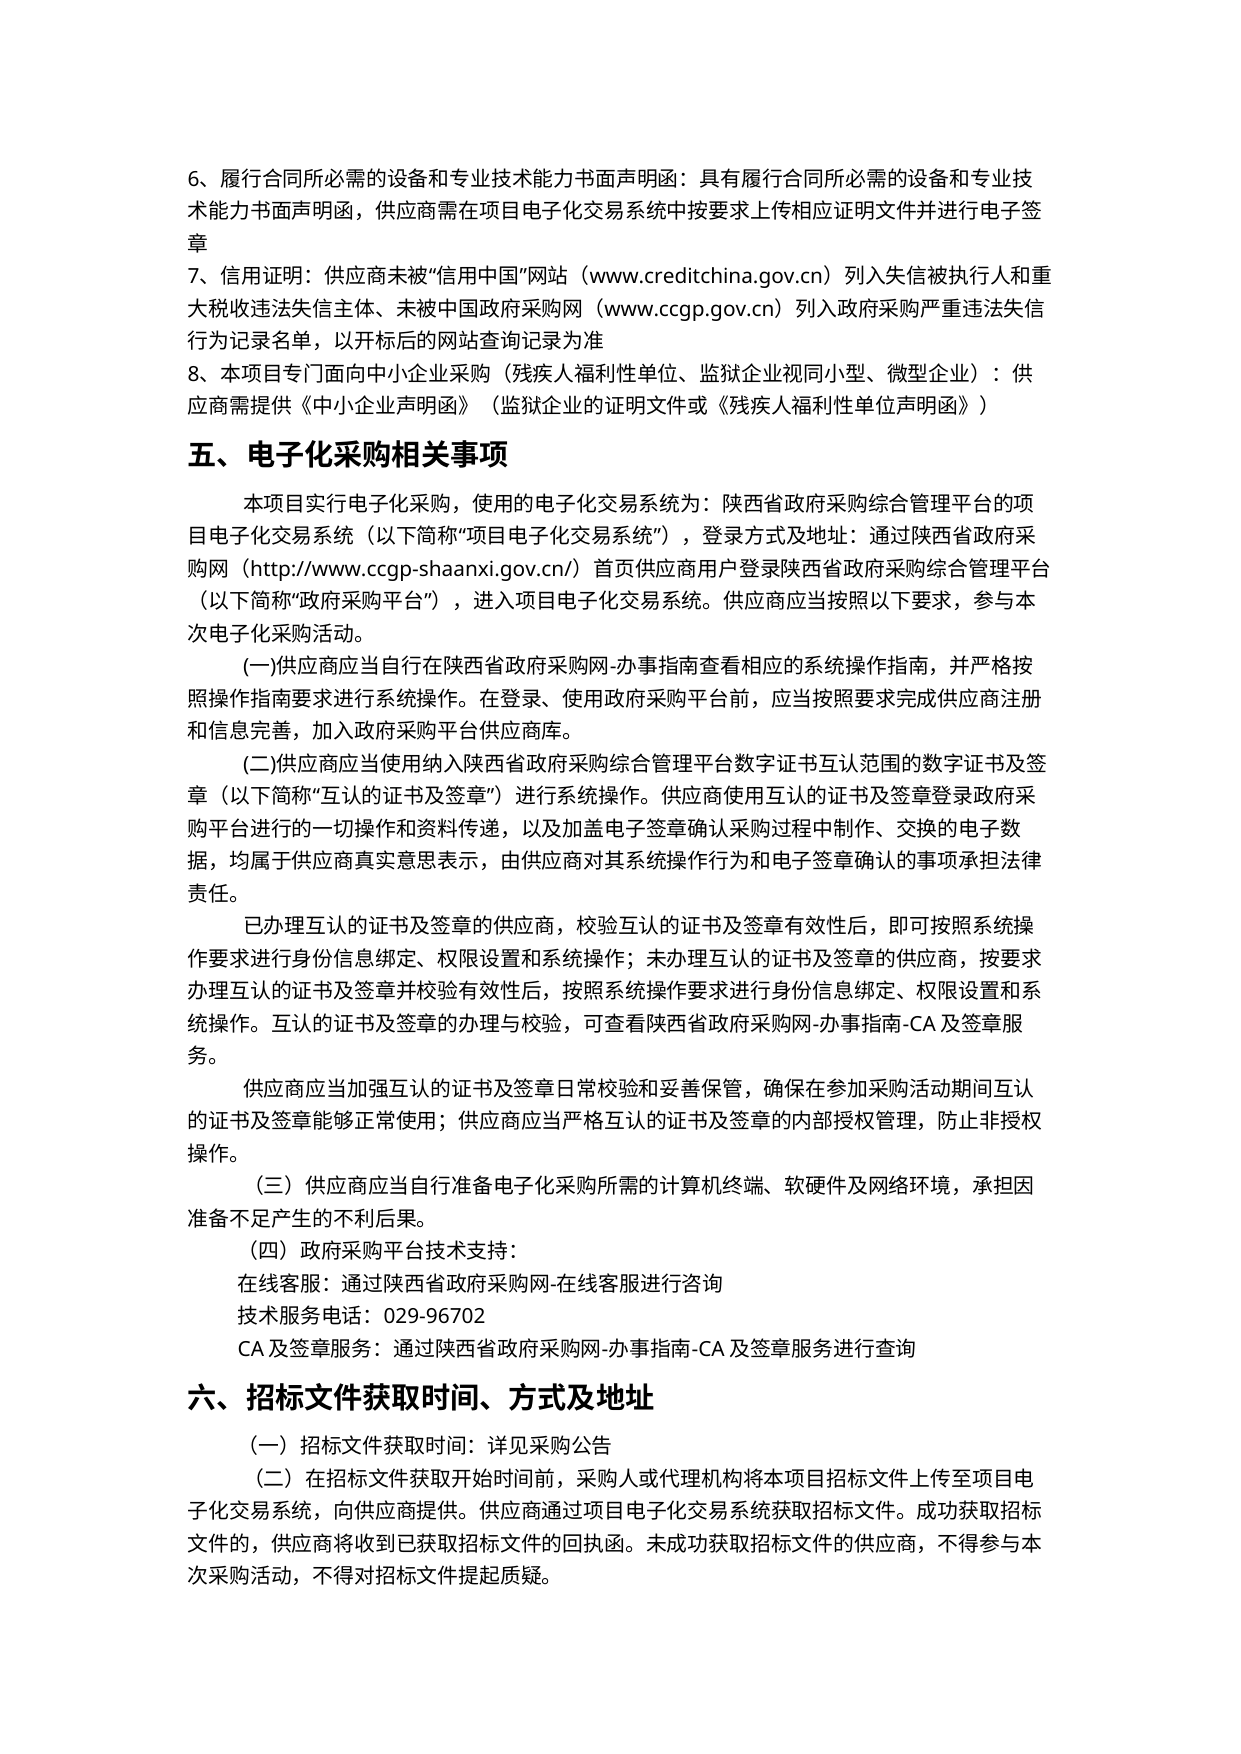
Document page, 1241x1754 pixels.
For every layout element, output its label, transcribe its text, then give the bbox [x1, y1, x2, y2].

text 7、信用证明：供应商未被“信用中国”网站（www.creditchina.gov.cn）列入失信被执行人和重大税收违法失信主体、未被中国政府采购网（www.ccgp.gov.cn）列入政府采购严重违法失信行为记录名单，以开标后的网站查询记录为准 [187, 259, 1053, 357]
text 在线客服：通过陕西省政府采购网-在线客服进行咨询 [187, 1267, 1053, 1299]
text (二)供应商应当使用纳入陕西省政府采购综合管理平台数字证书互认范围的数字证书及签章（以下简称“互认的证书及签章”）进行系统操作。供应商使用互认的证书及签章登录政府采购平台进行的一切操作和资料传递，以及加盖电子签章确认采购过程中制作、交换的电子数据，均属于供应商真实意思表示，由供应商对其系统操作行为和电子签章确认的事项承担法律责任。 [187, 747, 1053, 909]
text 六、招标文件获取时间、方式及地址 [187, 1364, 1053, 1429]
text CA及签章服务：通过陕西省政府采购网-办事指南-CA及签章服务进行查询 [187, 1332, 1053, 1364]
text 6、履行合同所必需的设备和专业技术能力书面声明函：具有履行合同所必需的设备和专业技术能力书面声明函，供应商需在项目电子化交易系统中按要求上传相应证明文件并进行电子签章 [187, 162, 1053, 259]
text 供应商应当加强互认的证书及签章日常校验和妥善保管，确保在参加采购活动期间互认的证书及签章能够正常使用；供应商应当严格互认的证书及签章的内部授权管理，防止非授权操作。 [187, 1072, 1053, 1169]
text （四）政府采购平台技术支持： [187, 1234, 1053, 1267]
text （二）在招标文件获取开始时间前，采购人或代理机构将本项目招标文件上传至项目电子化交易系统，向供应商提供。供应商通过项目电子化交易系统获取招标文件。成功获取招标文件的，供应商将收到已获取招标文件的回执函。未成功获取招标文件的供应商，不得参与本次采购活动，不得对招标文件提起质疑。 [187, 1462, 1053, 1592]
text (一)供应商应当自行在陕西省政府采购网-办事指南查看相应的系统操作指南，并严格按照操作指南要求进行系统操作。在登录、使用政府采购平台前，应当按照要求完成供应商注册和信息完善，加入政府采购平台供应商库。 [187, 649, 1053, 747]
text 已办理互认的证书及签章的供应商，校验互认的证书及签章有效性后，即可按照系统操作要求进行身份信息绑定、权限设置和系统操作；未办理互认的证书及签章的供应商，按要求办理互认的证书及签章并校验有效性后，按照系统操作要求进行身份信息绑定、权限设置和系统操作。互认的证书及签章的办理与校验，可查看陕西省政府采购网-办事指南-CA及签章服务。 [187, 909, 1053, 1072]
text 本项目实行电子化采购，使用的电子化交易系统为：陕西省政府采购综合管理平台的项目电子化交易系统（以下简称“项目电子化交易系统”），登录方式及地址：通过陕西省政府采购网（http://www.ccgp-shaanxi.gov.cn/）首页供应商用户登录陕西省政府采购综合管理平台（以下简称“政府采购平台”），进入项目电子化交易系统。供应商应当按照以下要求，参与本次电子化采购活动。 [187, 487, 1053, 649]
text （三）供应商应当自行准备电子化采购所需的计算机终端、软硬件及网络环境，承担因准备不足产生的不利后果。 [187, 1169, 1053, 1234]
text 五、电子化采购相关事项 [187, 422, 1053, 487]
text 技术服务电话：029-96702 [187, 1299, 1053, 1332]
text （一）招标文件获取时间：详见采购公告 [187, 1429, 1053, 1462]
text 8、本项目专门面向中小企业采购（残疾人福利性单位、监狱企业视同小型、微型企业）：供应商需提供《中小企业声明函》（监狱企业的证明文件或《残疾人福利性单位声明函》） [187, 357, 1053, 422]
